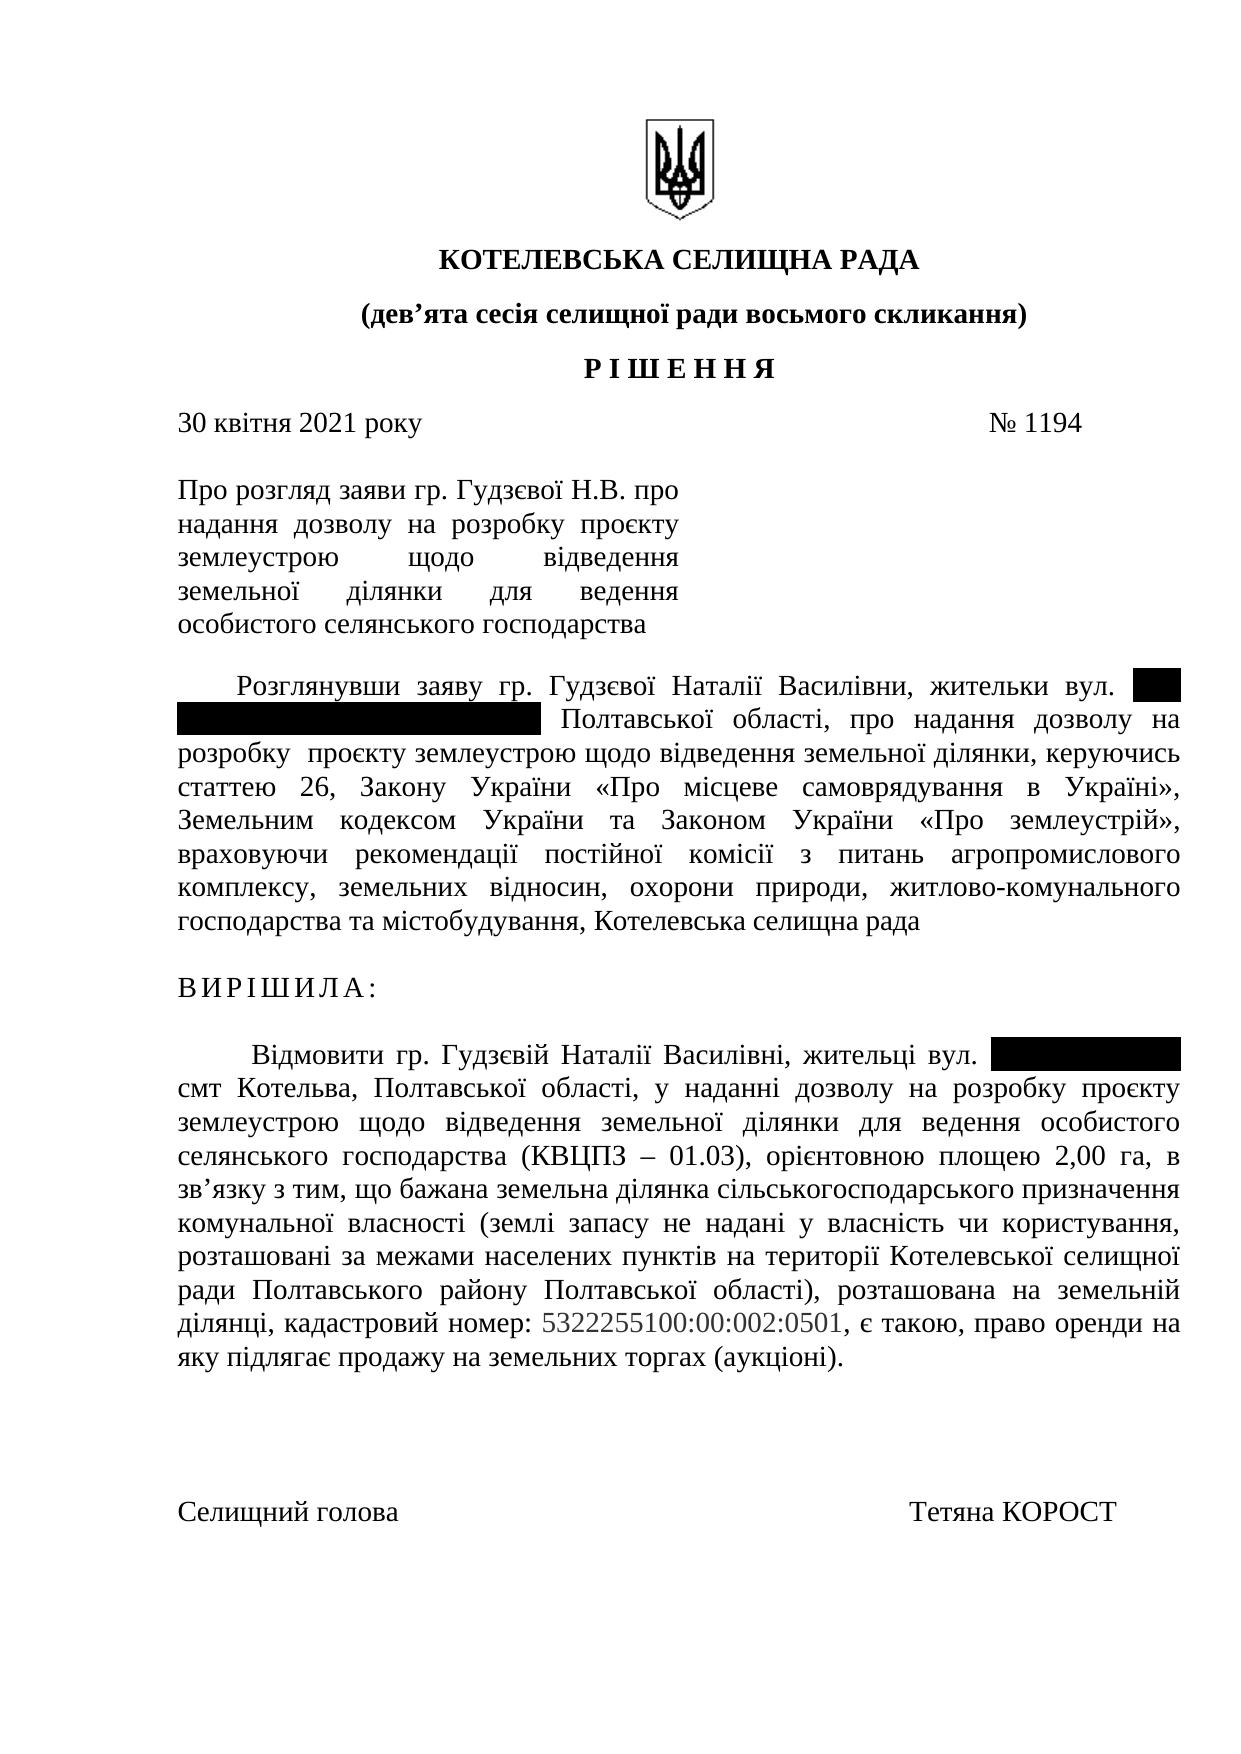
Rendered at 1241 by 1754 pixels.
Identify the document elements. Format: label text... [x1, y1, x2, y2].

text Про розгляд заяви гр. Гудзєвої Н.В. про надання дозволу на розробку проєкту землеустрою щодо відведення земельної ділянки для ведення особистого селянського господарства [177, 472, 679, 640]
text Відмовити гр. Гудзєвій Наталії Василівні, жительці вул. Матросова, 28, смт Котельва, Полтавської області, у наданні дозволу на розробку проєкту землеустрою щодо відведення земельної ділянки для ведення особистого селянського господарства (КВЦПЗ – 01.03), орієнтовною площею 2,00 га, в зв’язку з тим, що бажана земельна ділянка сільськогосподарського призначення комунальної власності (землі запасу не надані у власність чи користування, розташовані за межами населених пунктів на території Котелевської селищної ради Полтавського району Полтавської області), розташована на земельній ділянці, кадастровий номер: 5322255100:00:002:0501, є такою, право оренди на яку підлягає продажу на земельних торгах (аукціоні). [177, 1037, 1181, 1372]
subtitle 30 квітня 2021 року № 1194 [177, 405, 1181, 439]
text КОТЕЛЕВСЬКА СЕЛИЩНА РАДА [177, 242, 1181, 276]
picture [640, 118, 719, 222]
text Селищний голова Тетяна КОРОСТ [177, 1494, 1181, 1527]
text (дев’ята сесія селищної ради восьмого скликання) [177, 296, 1211, 330]
text Розглянувши заяву гр. Гудзєвої Наталії Василівни, жительки вул. Ма-тросова, 28, смт Котельва, Полтавської області, про надання дозволу на розробку проєкту землеустрою щодо відведення земельної ділянки, керуючись статтею 26, Закону України «Про місцеве самоврядування в Україні», Земельним кодексом України та Законом України «Про землеустрій», враховуючи рекомендації постійної комісії з питань агропромислового комплексу, земельних відносин, охорони природи, житлово-комунального господарства та містобудування, Котелевська селищна рада [177, 668, 1181, 936]
text ВИРІШИЛА: [177, 970, 1181, 1003]
text Р І Ш Е Н Н Я [177, 351, 1181, 384]
